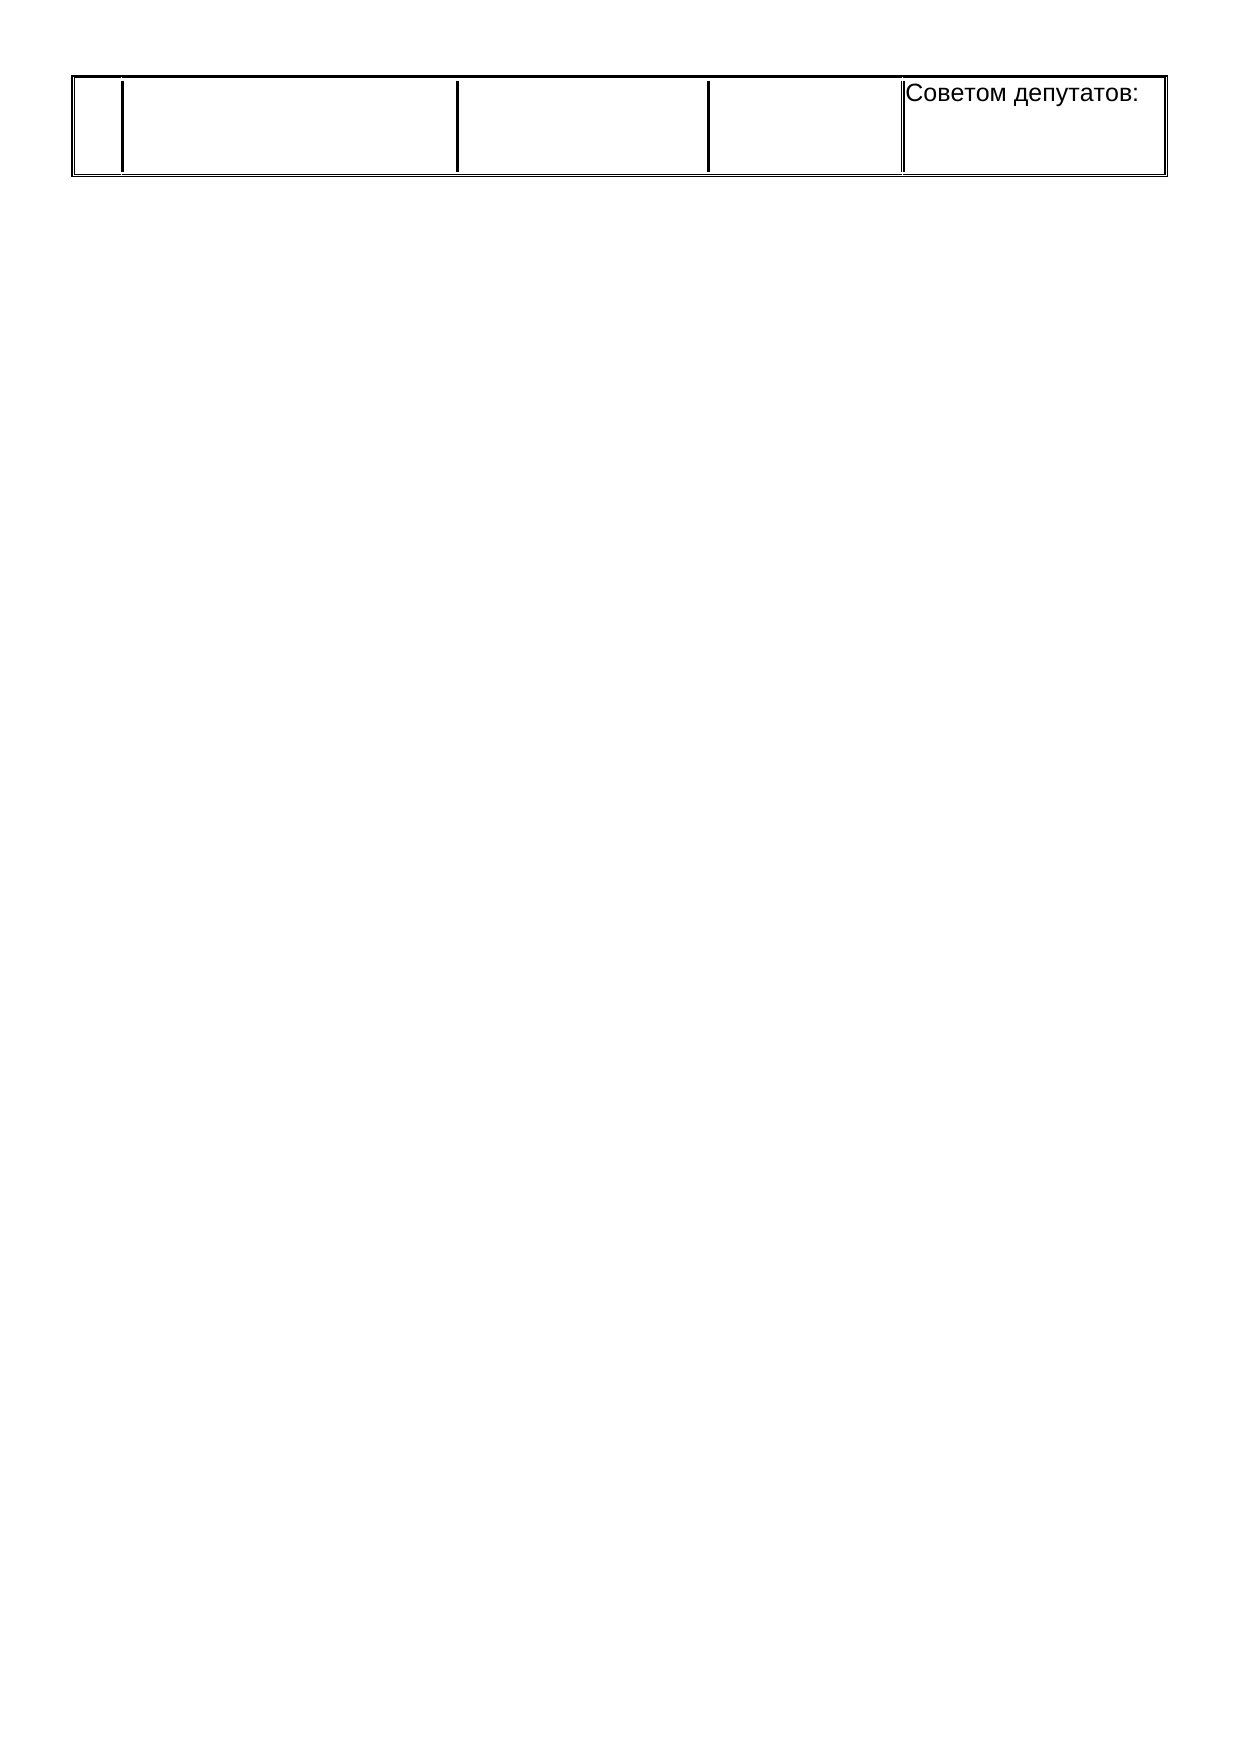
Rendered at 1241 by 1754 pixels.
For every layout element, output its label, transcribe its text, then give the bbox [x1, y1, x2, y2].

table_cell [903, 78, 1164, 173]
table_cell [122, 78, 457, 173]
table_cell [457, 78, 708, 173]
table_cell 5 [75, 77, 122, 173]
table_cell 2021-2022 [708, 77, 903, 173]
